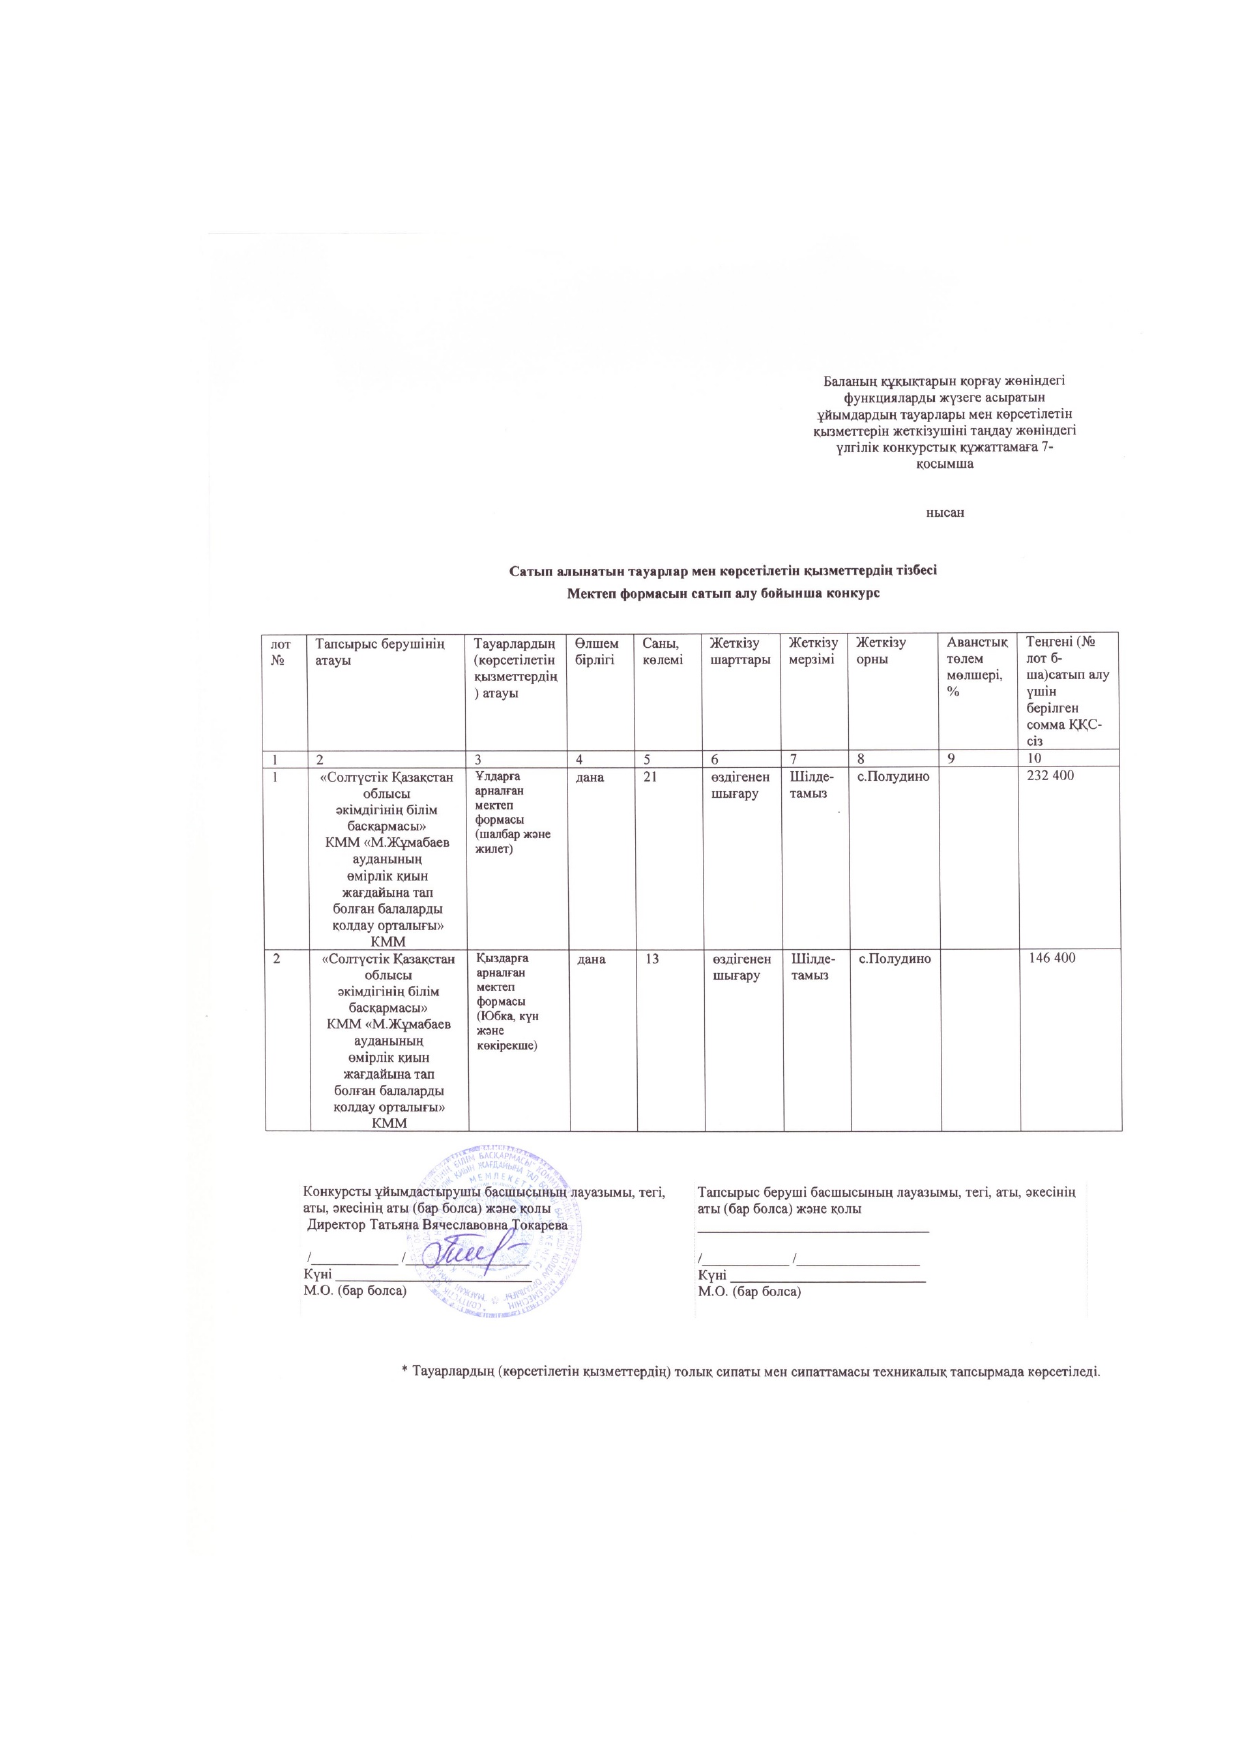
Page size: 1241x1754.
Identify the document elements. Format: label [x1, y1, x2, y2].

picture [177, 224, 1152, 1564]
